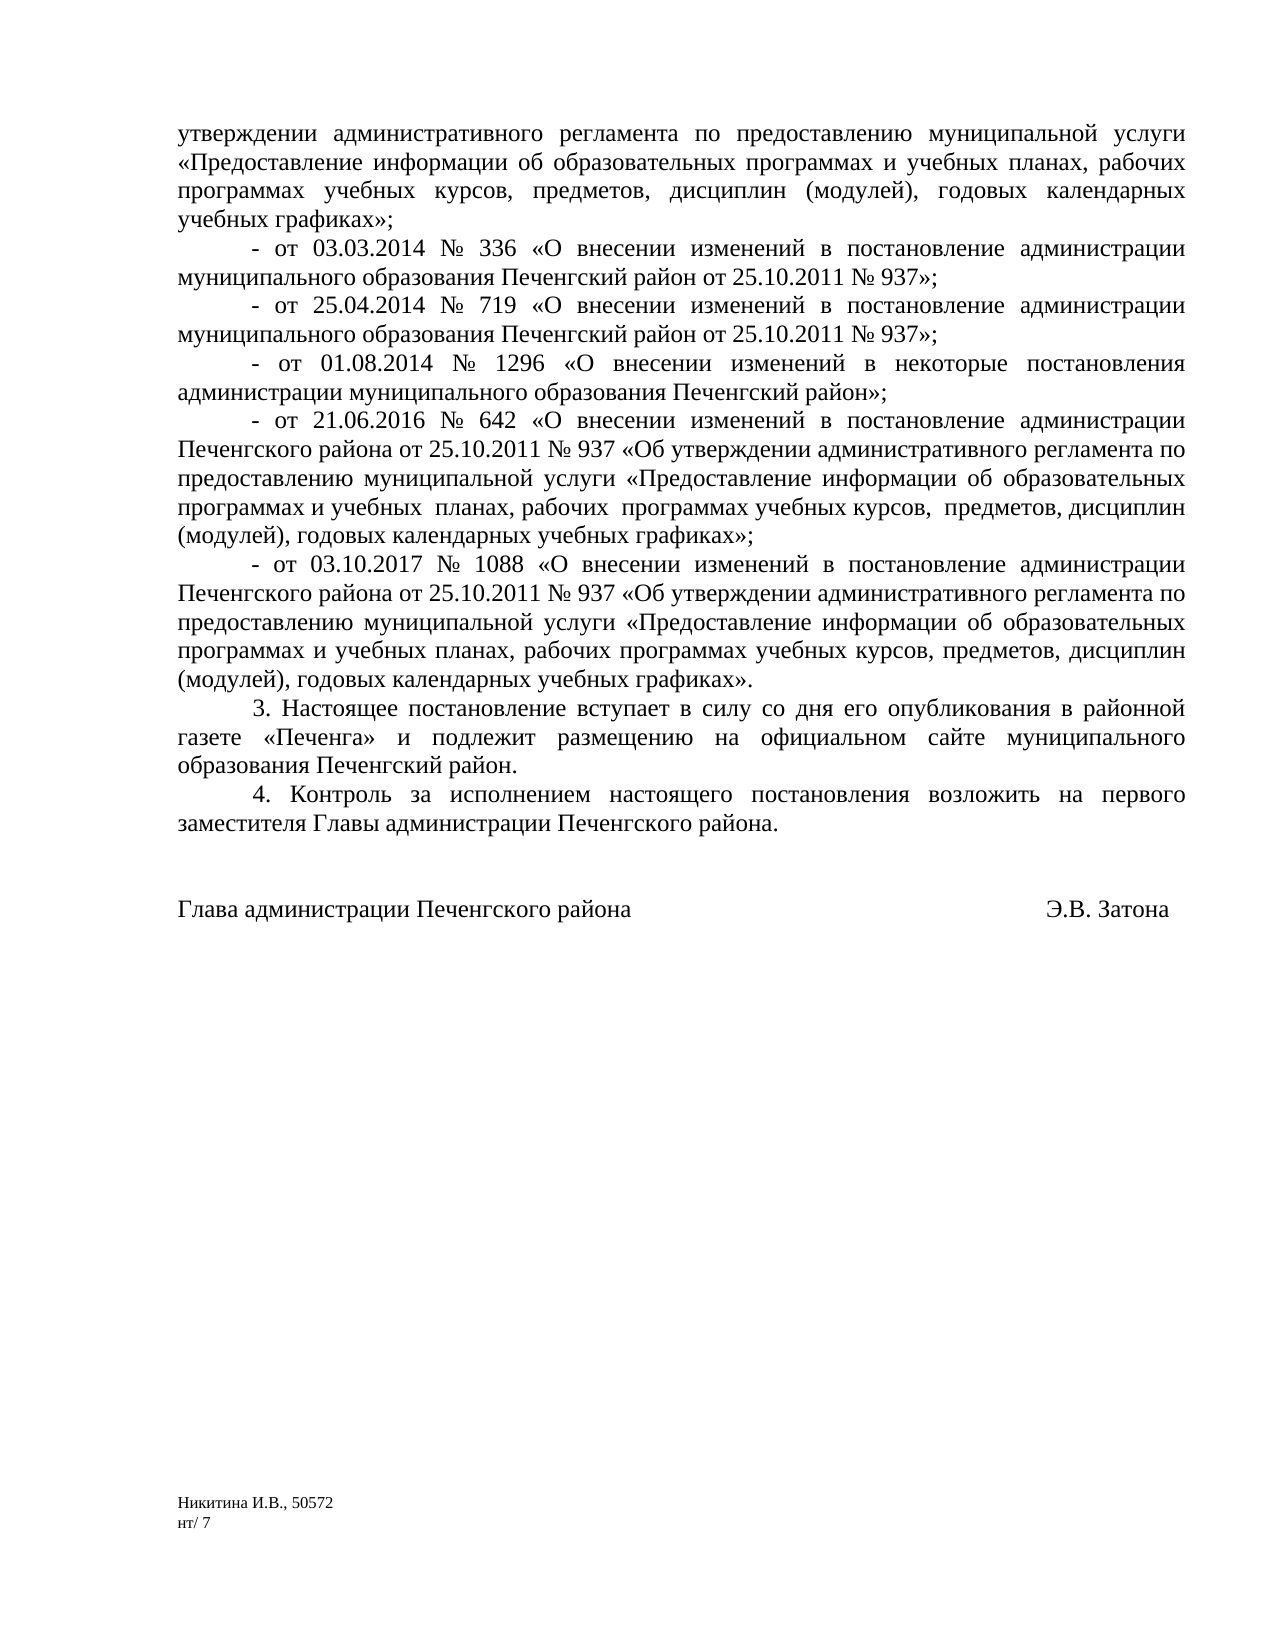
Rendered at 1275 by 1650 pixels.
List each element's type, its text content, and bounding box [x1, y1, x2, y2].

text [177, 118, 1186, 233]
text - от 25.04.2014 № 719 «О внесении изменений в постановление администрации муниципального образования Печенгский район от 25.10.2011 № 937»; [177, 291, 1186, 348]
text - от 03.03.2014 № 336 «О внесении изменений в постановление администрации муниципального образования Печенгский район от 25.10.2011 № 937»; [177, 233, 1186, 291]
text нт/ 7 [177, 1512, 1187, 1532]
text - от 03.10.2017 № 1088 «О внесении изменений в постановление администрации Печенгского района от 25.10.2011 № 937 «Об утверждении административного регламента по предоставлению муниципальной услуги «Предоставление информации об образовательных программах и учебных планах, рабочих программах учебных курсов, предметов, дисциплин (модулей), годовых календарных учебных графиках». [177, 549, 1186, 693]
text 4. Контроль за исполнением настоящего постановления возложить на первого заместителя Главы администрации Печенгского района. [177, 779, 1186, 837]
text Никитина И.В., 50572 [177, 1493, 1187, 1512]
text Глава администрации Печенгского района Э.В. Затона [177, 894, 1186, 923]
text - от 21.06.2016 № 642 «О внесении изменений в постановление администрации Печенгского района от 25.10.2011 № 937 «Об утверждении административного регламента по предоставлению муниципальной услуги «Предоставление информации об образовательных программах и учебных планах, рабочих программах учебных курсов, предметов, дисциплин (модулей), годовых календарных учебных графиках»; [177, 406, 1186, 549]
text - от 01.08.2014 № 1296 «О внесении изменений в некоторые постановления администрации муниципального образования Печенгский район»; [177, 348, 1186, 406]
text 3. Настоящее постановление вступает в силу со дня его опубликования в районной газете «Печенга» и подлежит размещению на официальном сайте муниципального образования Печенгский район. [177, 693, 1186, 779]
